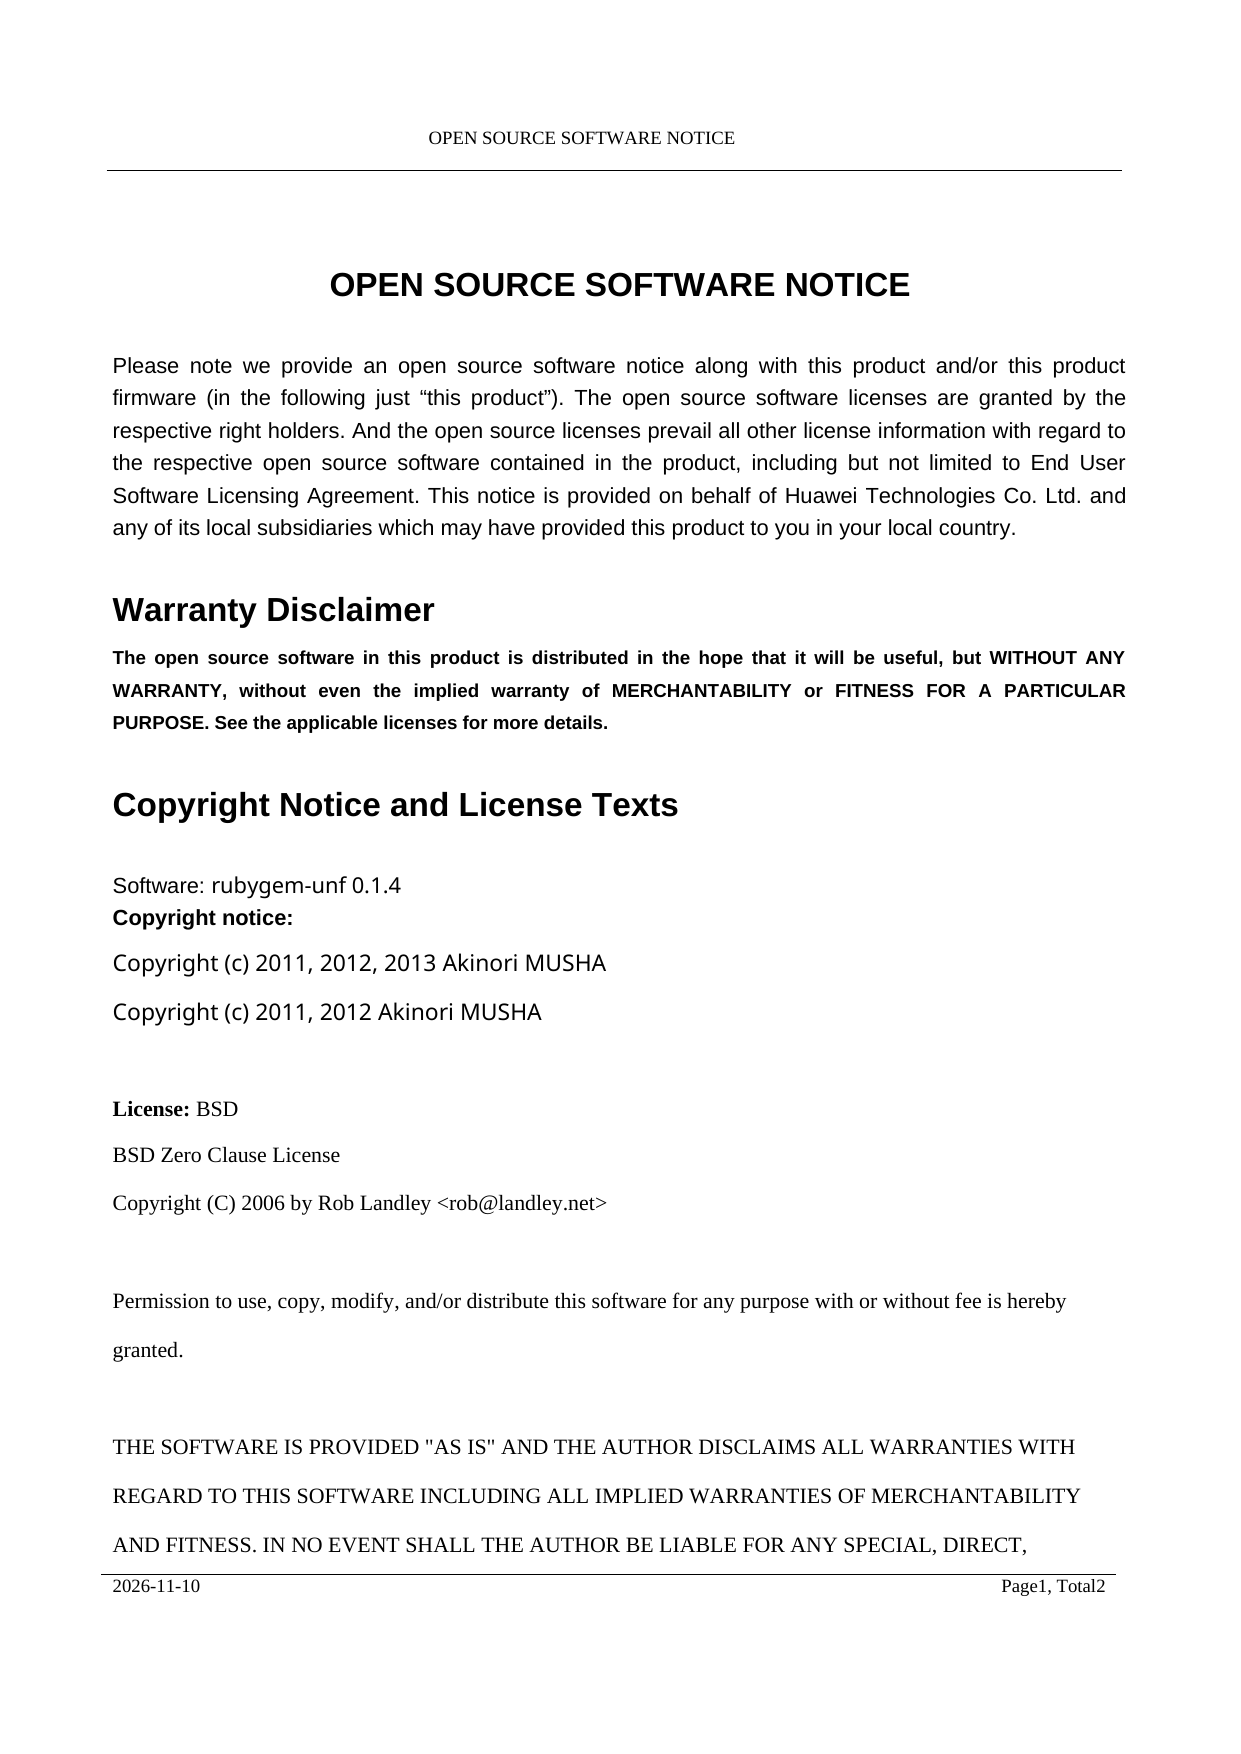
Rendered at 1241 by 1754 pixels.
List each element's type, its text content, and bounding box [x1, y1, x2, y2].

text Warranty Disclaimer [112, 576, 1128, 641]
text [112, 1138, 1128, 1560]
text OPEN SOURCE SOFTWARE NOTICE [112, 251, 1128, 316]
text The open source software in this product is distributed in the hope that it will be useful, but WITHOUT ANY WARRANTY, without even the implied warranty of MERCHANTABILITY or FITNESS FOR A PARTICULAR PURPOSE. See the applicable licenses for more details. [112, 641, 1128, 739]
text Copyright notice: [112, 901, 1128, 934]
text Copyright Notice and License Texts [112, 771, 1128, 836]
text Copyright (c) 2011, 2012, 2013 Akinori MUSHA Copyright (c) 2011, 2012 Akinori MUSHA [112, 947, 1128, 1077]
text Please note we provide an open source software notice along with this product and/or this product firmware (in the following just “this product”). The open source software licenses are granted by the respective right holders. And the open source licenses prevail all other license information with regard to the respective open source software contained in the product, including but not limited to End User Software Licensing Agreement. This notice is provided on behalf of Huawei Technologies Co. Ltd. and any of its local subsidiaries which may have provided this product to you in your local country. [112, 349, 1128, 544]
text License: BSD [112, 1093, 1128, 1125]
text Software: rubygem-unf 0.1.4 [112, 869, 1128, 901]
